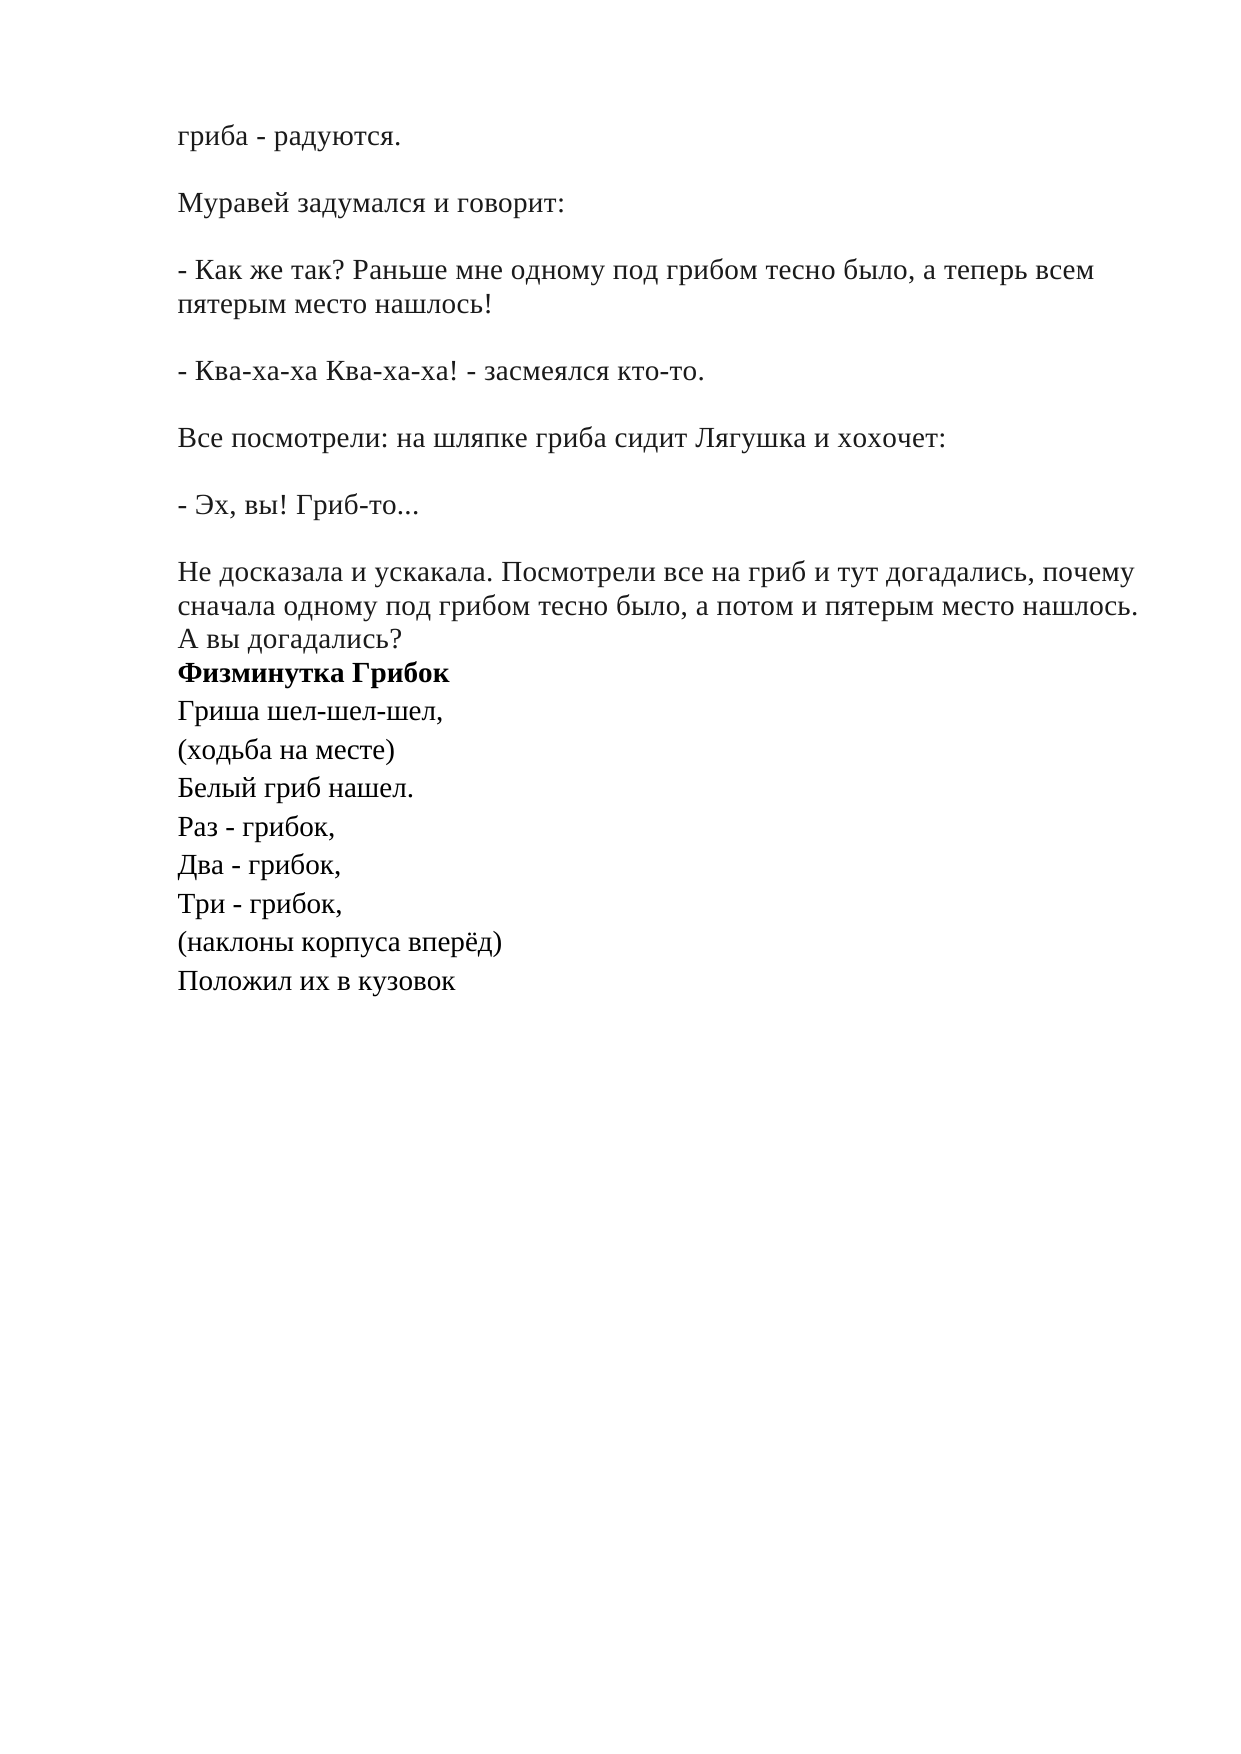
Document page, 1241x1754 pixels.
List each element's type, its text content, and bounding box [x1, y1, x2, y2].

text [177, 118, 1152, 655]
text Физминутка Грибок Гриша шел-шел-шел, (ходьба на месте) Белый гриб нашел. Раз - грибок, Два - грибок, Три - грибок, (наклоны корпуса вперёд) Положил их в кузовок [177, 655, 1152, 997]
